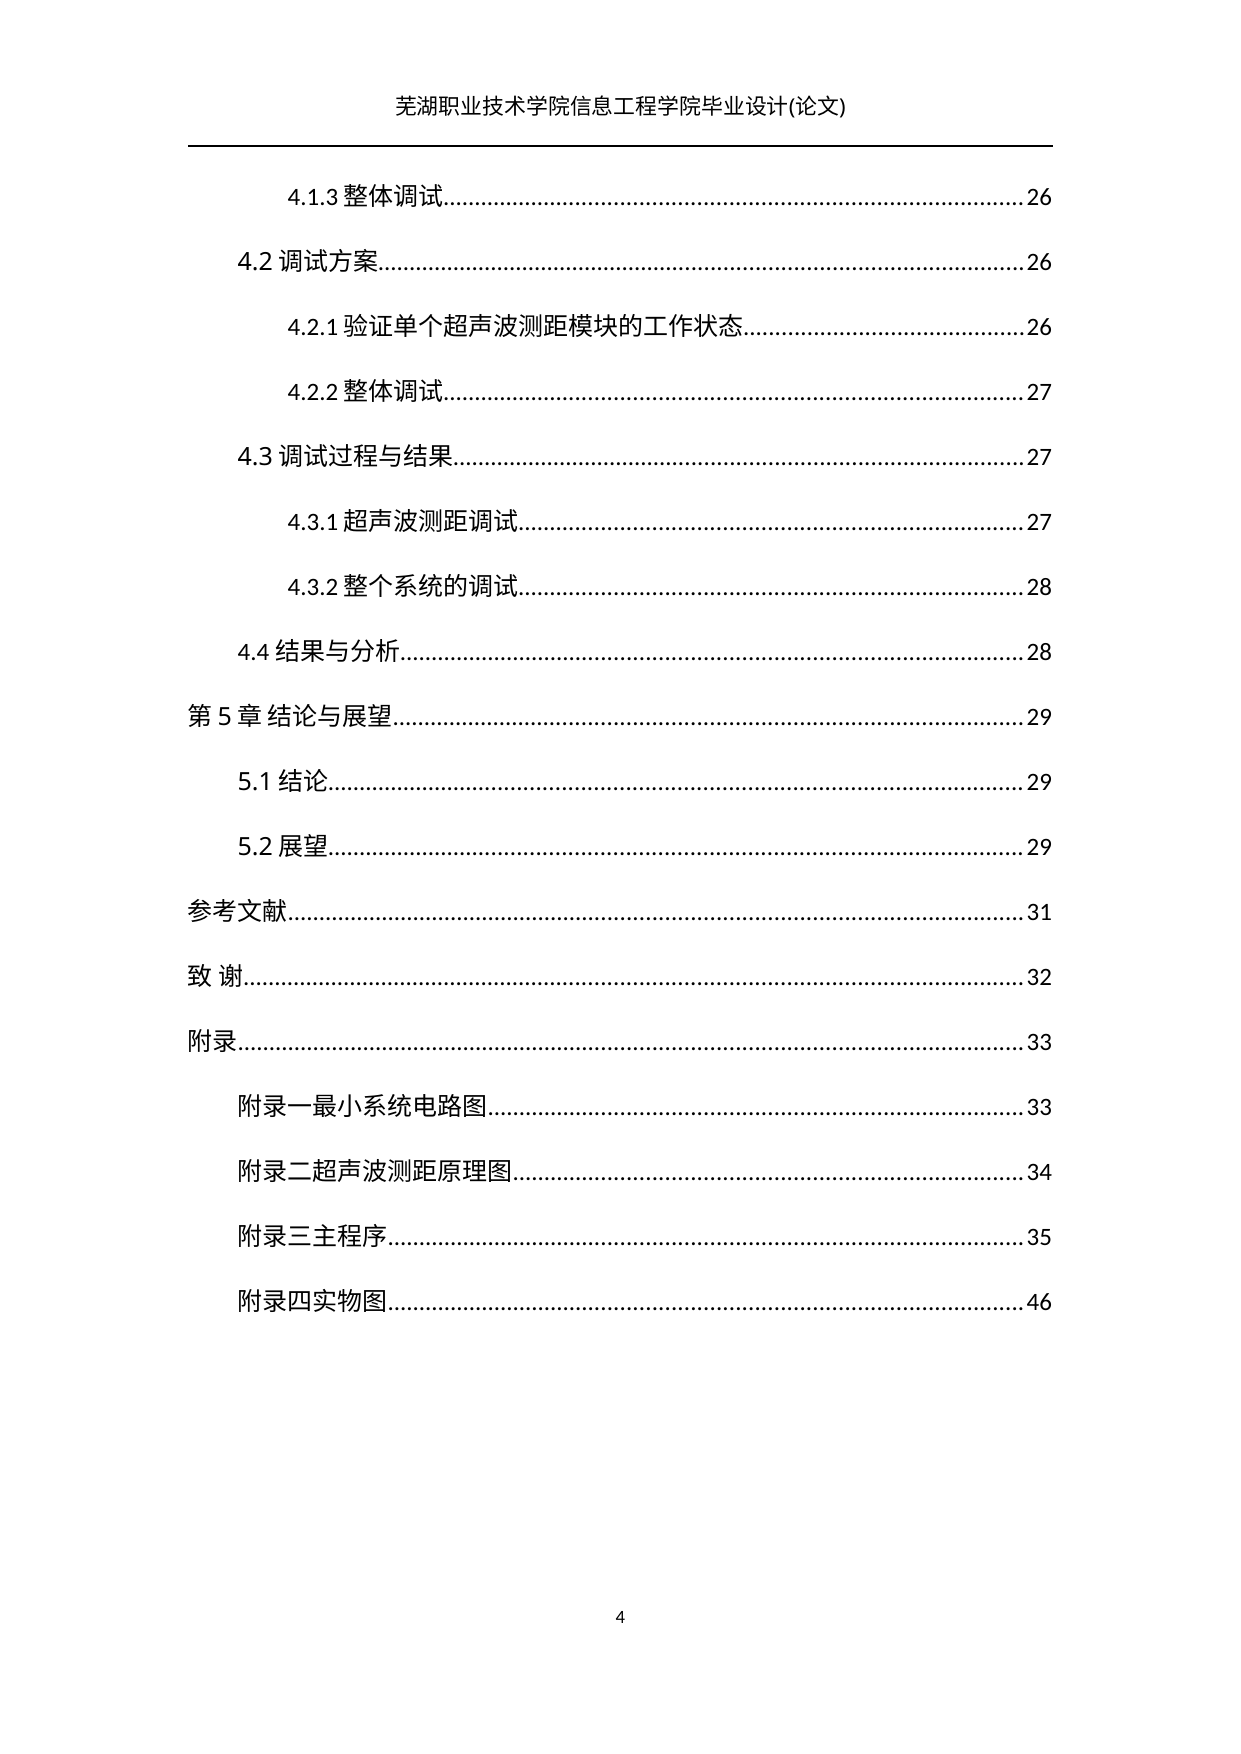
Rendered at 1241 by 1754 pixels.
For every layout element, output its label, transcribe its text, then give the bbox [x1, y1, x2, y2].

text 附录 33 [187, 1007, 1053, 1072]
text 4.2调试方案 26 [237, 227, 1053, 292]
text 4.2.1验证单个超声波测距模块的工作状态 26 [287, 292, 1053, 357]
text 4.4 结果与分析 28 [237, 617, 1053, 682]
text 附录三主程序 35 [237, 1202, 1053, 1267]
text 附录一最小系统电路图 33 [237, 1072, 1053, 1137]
text 4.3.1超声波测距调试 27 [287, 487, 1053, 552]
text 4.3调试过程与结果 27 [237, 422, 1053, 487]
text 附录二超声波测距原理图 34 [237, 1137, 1053, 1202]
text 5.1结论 29 [237, 747, 1053, 812]
text 附录四实物图 46 [237, 1267, 1053, 1332]
text 4.1.3整体调试 26 [287, 162, 1053, 227]
text 5.2展望 29 [237, 812, 1053, 877]
text 参考文献 31 [187, 877, 1053, 942]
text 第5章 结论与展望 29 [187, 682, 1053, 747]
text 4.3.2整个系统的调试 28 [287, 552, 1053, 617]
text 4.2.2整体调试 27 [287, 357, 1053, 422]
text 致 谢 32 [187, 942, 1053, 1007]
